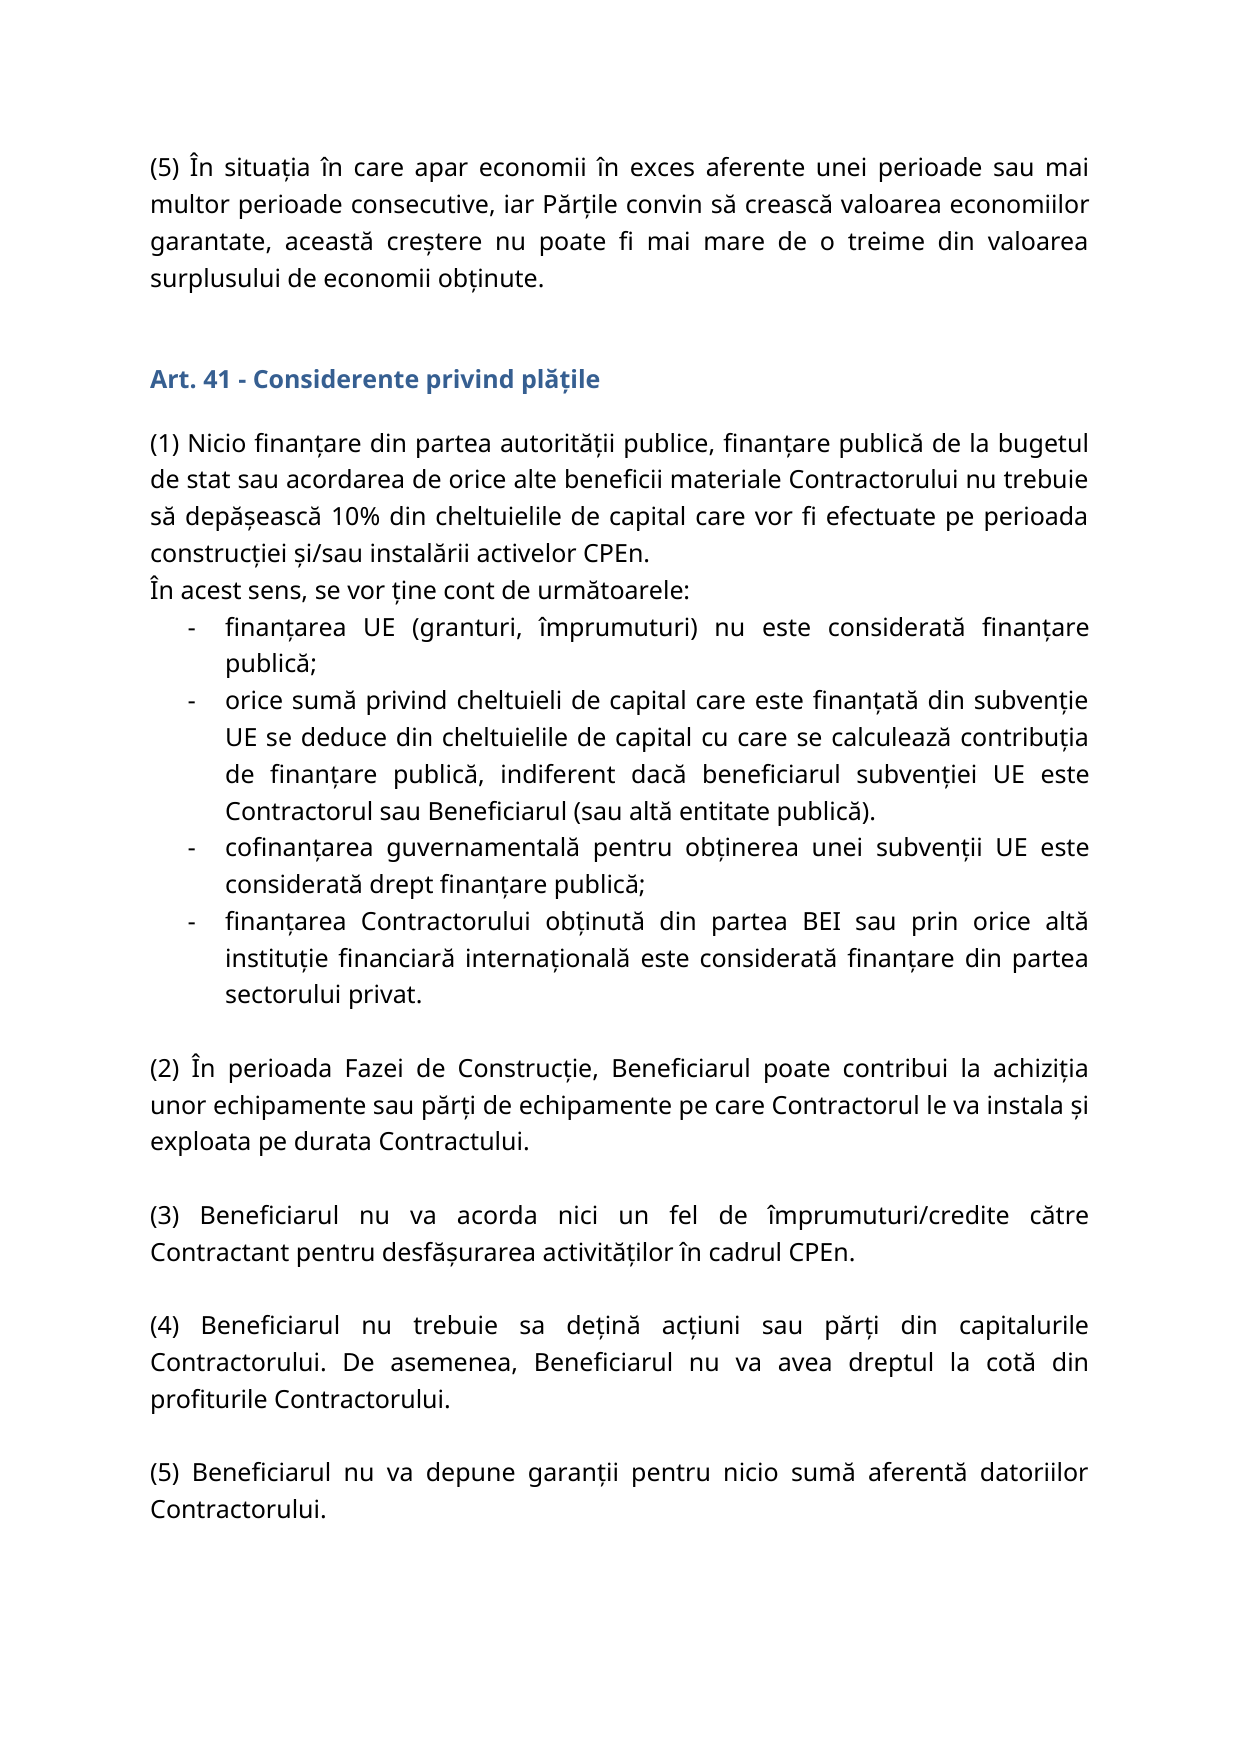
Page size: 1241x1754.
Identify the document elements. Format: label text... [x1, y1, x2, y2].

subtitle Art. 41 - Considerente privind plățile [150, 361, 1090, 395]
text (5) Beneficiarul nu va depune garanții pentru nicio sumă aferentă datoriilor Contractorului. [150, 1455, 1090, 1526]
text (2) În perioada Fazei de Construcție, Beneficiarul poate contribui la achiziția unor echipamente sau părți de echipamente pe care Contractorul le va instala și exploata pe durata Contractului. [150, 1051, 1090, 1158]
list cofinanțarea guvernamentală pentru obținerea unei subvenții UE este considerată drept finanțare publică; [187, 830, 1090, 901]
text (5) În situația în care apar economii în exces aferente unei perioade sau mai multor perioade consecutive, iar Părțile convin să crească valoarea economiilor garantate, această creștere nu poate fi mai mare de o treime din valoarea surplusului de economii obținute. [150, 150, 1090, 294]
list orice sumă privind cheltuieli de capital care este finanțată din subvenție UE se deduce din cheltuielile de capital cu care se calculează contribuția de finanțare publică, indiferent dacă beneficiarul subvenției UE este Contractorul sau Beneficiarul (sau altă entitate publică). [187, 683, 1090, 827]
text (3) Beneficiarul nu va acorda nici un fel de împrumuturi/credite către Contractant pentru desfășurarea activităților în cadrul CPEn. [150, 1198, 1090, 1268]
text (4) Beneficiarul nu trebuie sa dețină acțiuni sau părți din capitalurile Contractorului. De asemenea, Beneficiarul nu va avea dreptul la cotă din profiturile Contractorului. [150, 1308, 1090, 1416]
text În acest sens, se vor ține cont de următoarele: [150, 572, 1090, 607]
list finanțarea Contractorului obținută din partea BEI sau prin orice altă instituție financiară internațională este considerată finanțare din partea sectorului privat. [187, 903, 1090, 1011]
text (1) Nicio finanțare din partea autorității publice, finanțare publică de la bugetul de stat sau acordarea de orice alte beneficii materiale Contractorului nu trebuie să depășească 10% din cheltuielile de capital care vor fi efectuate pe perioada construcției și/sau instalării activelor CPEn. [150, 425, 1090, 570]
list finanțarea UE (granturi, împrumuturi) nu este considerată finanțare publică; [187, 609, 1090, 680]
